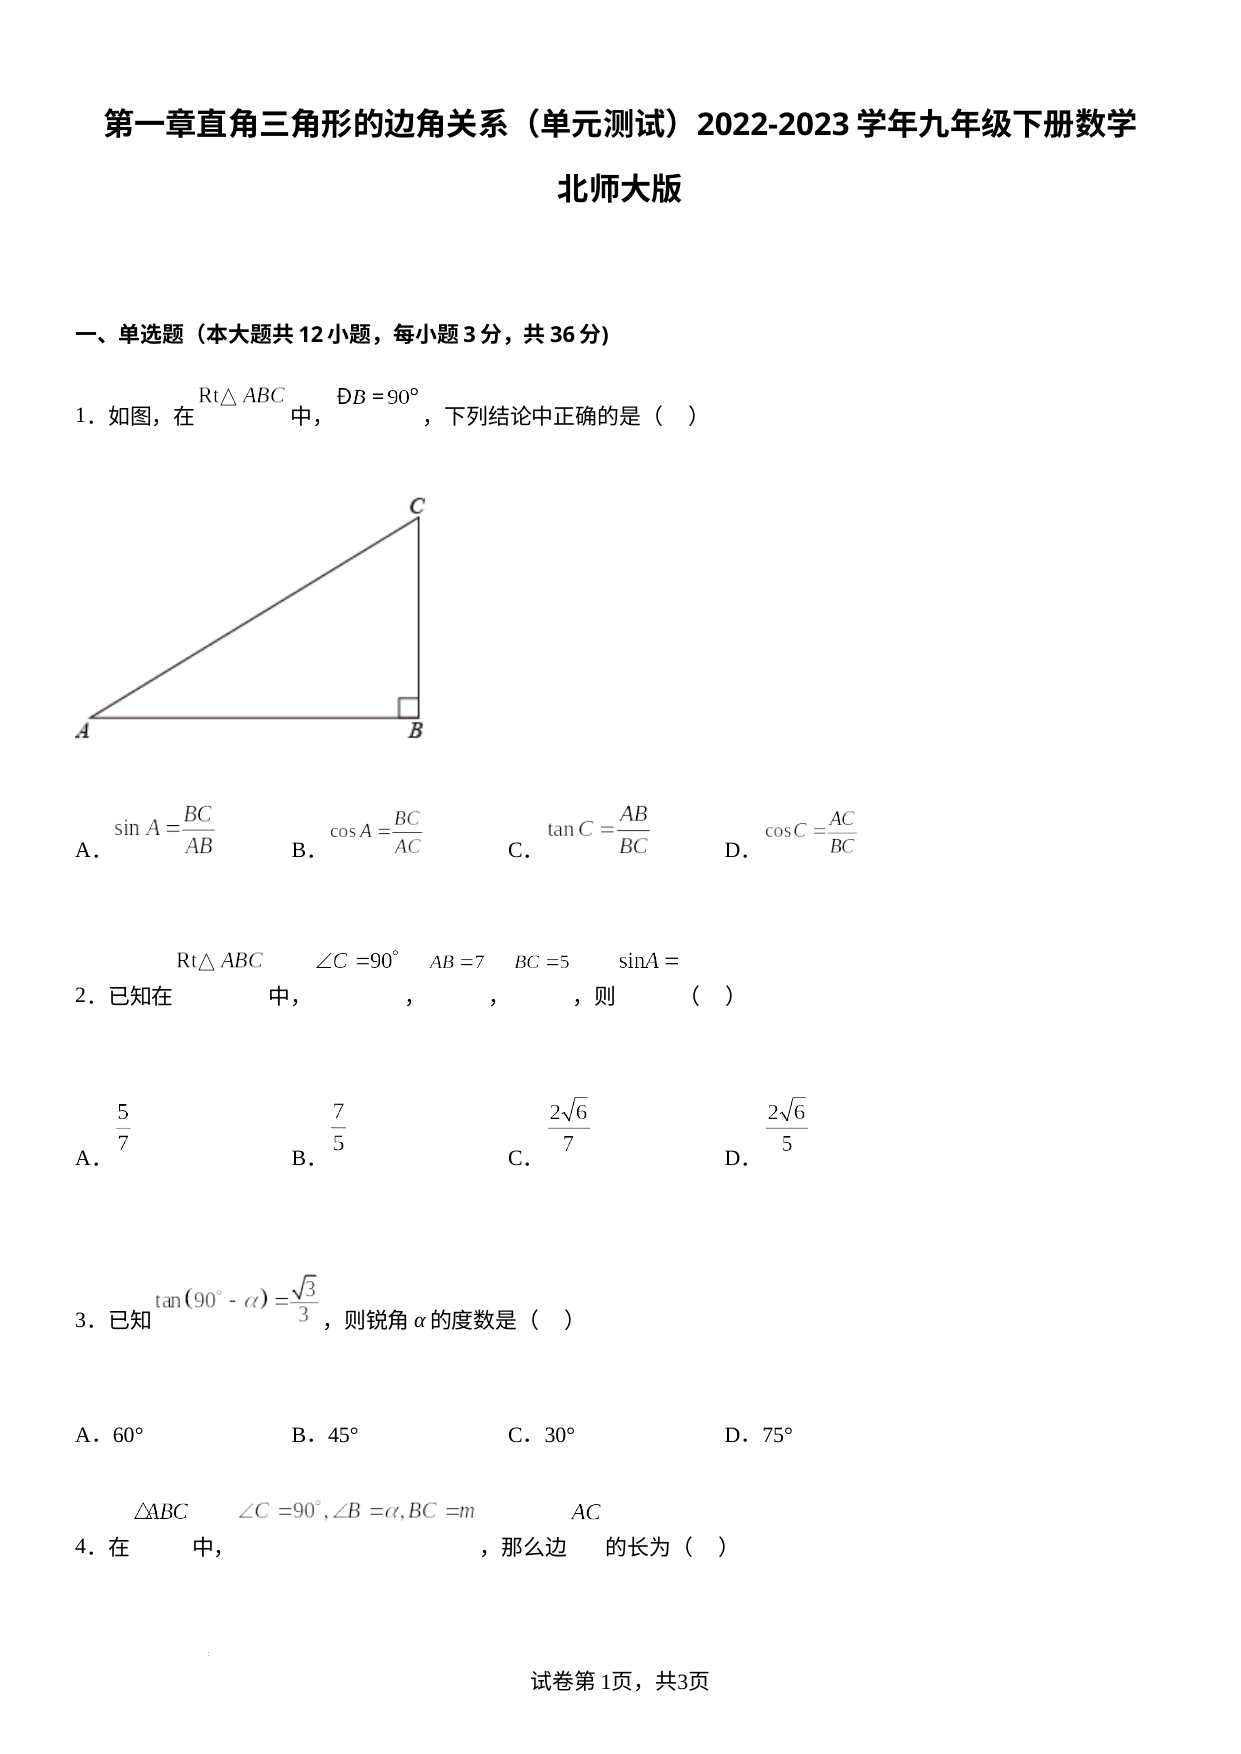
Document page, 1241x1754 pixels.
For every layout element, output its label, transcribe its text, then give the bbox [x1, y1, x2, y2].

text 3．已知，则锐角α的度数是（ ） [75, 1271, 1165, 1368]
text A．60° B．45° C．30° D．75° [75, 1416, 1165, 1449]
text 2．已知在中，，，，则（ ） [75, 946, 1165, 1044]
text 第一章直角三角形的边角关系（单元测试）2022-2023学年九年级下册数学 [75, 89, 1165, 154]
picture [75, 495, 426, 746]
text A． B． C． D． [75, 801, 1165, 898]
text 北师大版 [75, 154, 1165, 219]
text 1．如图，在中，，下列结论中正确的是（ ） [75, 382, 1165, 447]
text 一、单选题（本大题共12小题，每小题3分，共36分) [75, 317, 1165, 349]
text A． B． C． D． [75, 1092, 1165, 1222]
text 4．在中，，那么边的长为（ ） [75, 1497, 1165, 1595]
